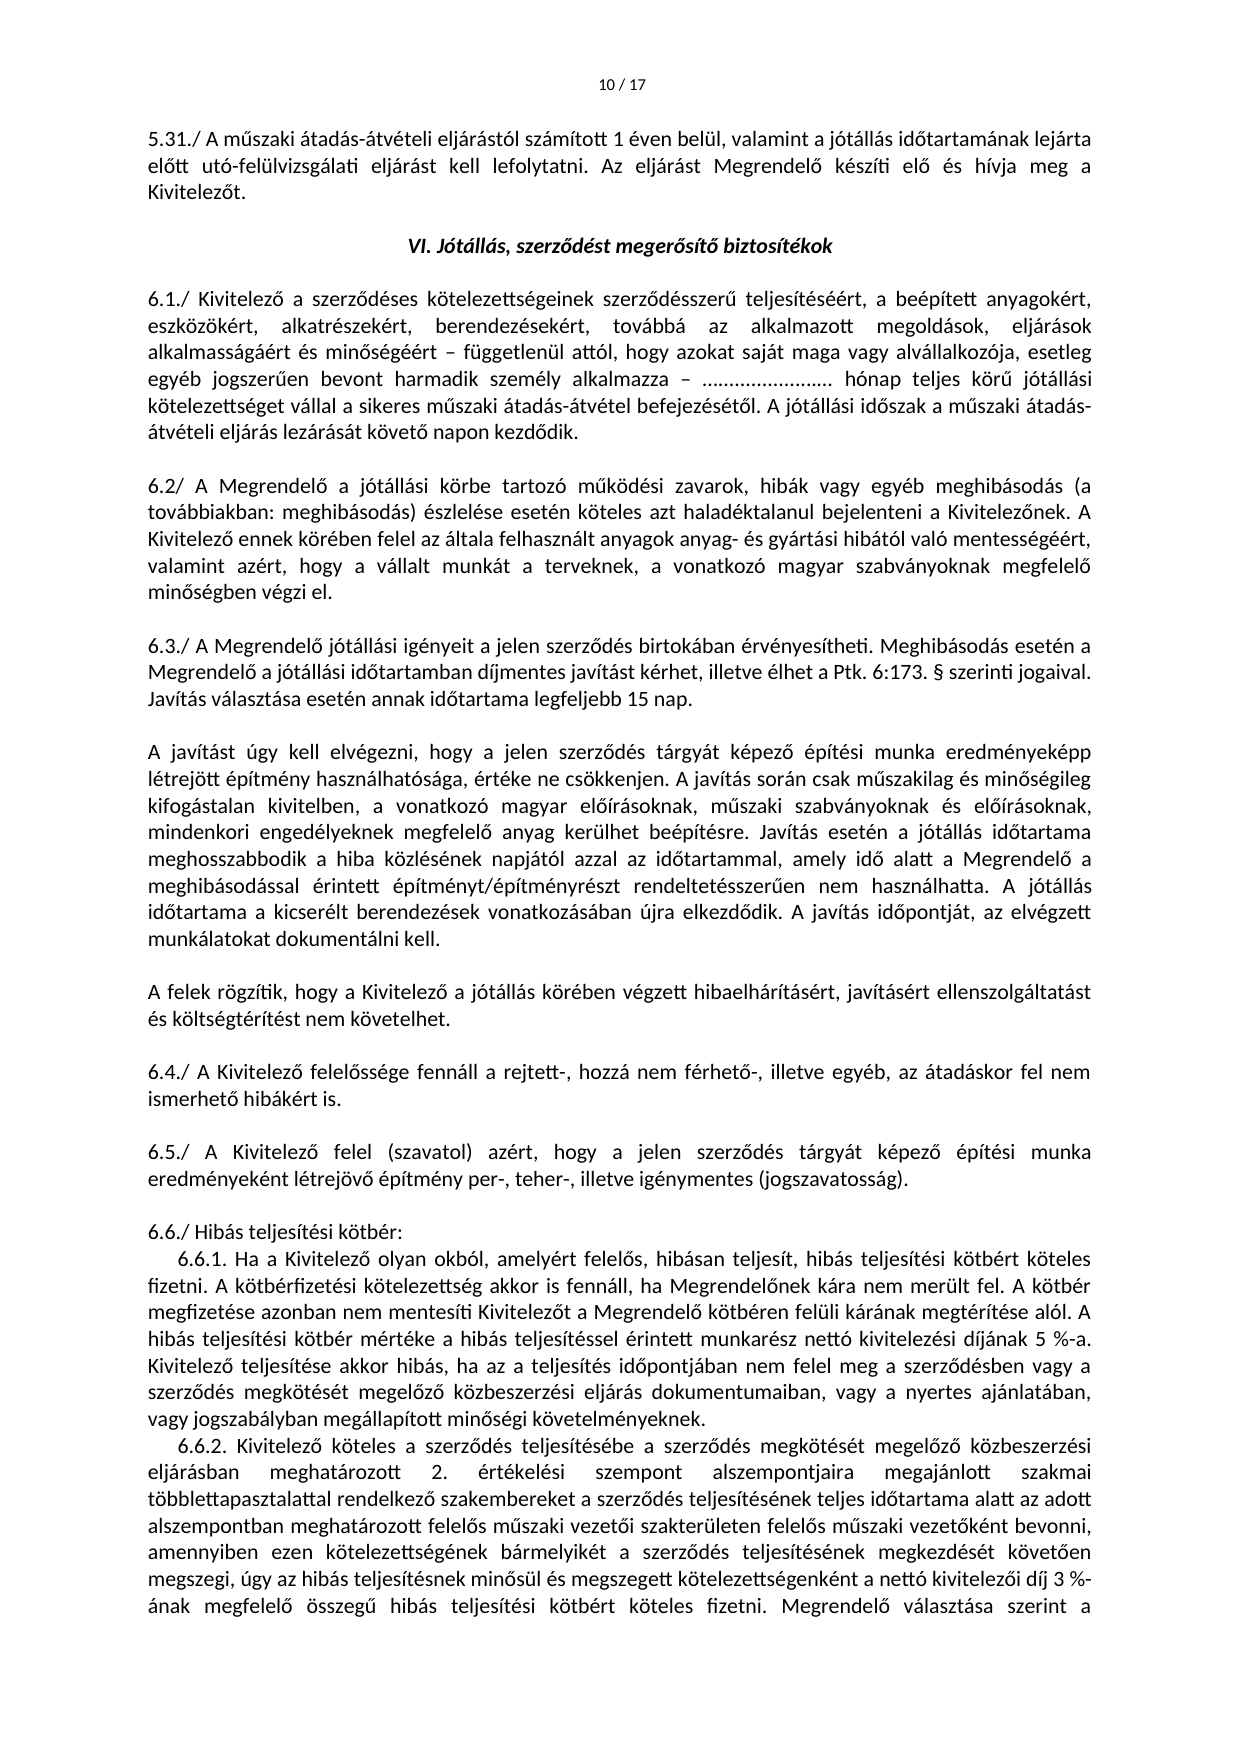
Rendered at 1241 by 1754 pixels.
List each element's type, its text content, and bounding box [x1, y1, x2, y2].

text VI. Jótállás, szerződést megerősítő biztosítékok [148, 232, 1093, 258]
text 6.3./ A Megrendelő jótállási igényeit a jelen szerződés birtokában érvényesítheti. Meghibásodás esetén a Megrendelő a jótállási időtartamban díjmentes javítást kérhet, illetve élhet a Ptk. 6:173. § szerinti jogaival. Javítás választása esetén annak időtartama legfeljebb 15 nap. [148, 632, 1093, 712]
text 6.6./ Hibás teljesítési kötbér: [148, 1218, 1093, 1245]
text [148, 1432, 1093, 1618]
text 6.1./ Kivitelező a szerződéses kötelezettségeinek szerződésszerű teljesítéséért, a beépített anyagokért, eszközökért, alkatrészekért, berendezésekért, továbbá az alkalmazott megoldások, eljárások alkalmasságáért és minőségéért – függetlenül attól, hogy azokat saját maga vagy alvállalkozója, esetleg egyéb jogszerűen bevont harmadik személy alkalmazza – …..................… hónap teljes körű jótállási kötelezettséget vállal a sikeres műszaki átadás-átvétel befejezésétől. A jótállási időszak a műszaki átadás-átvételi eljárás lezárását követő napon kezdődik. [148, 285, 1093, 445]
list 5.31./ A műszaki átadás-átvételi eljárástól számított 1 éven belül, valamint a jótállás időtartamának lejárta előtt utó-felülvizsgálati eljárást kell lefolytatni. Az eljárást Megrendelő készíti elő és hívja meg a Kivitelezőt. [148, 125, 1093, 205]
text A javítást úgy kell elvégezni, hogy a jelen szerződés tárgyát képező építési munka eredményeképp létrejött építmény használhatósága, értéke ne csökkenjen. A javítás során csak műszakilag és minőségileg kifogástalan kivitelben, a vonatkozó magyar előírásoknak, műszaki szabványoknak és előírásoknak, mindenkori engedélyeknek megfelelő anyag kerülhet beépítésre. Javítás esetén a jótállás időtartama meghosszabbodik a hiba közlésének napjától azzal az időtartammal, amely idő alatt a Megrendelő a meghibásodással érintett építményt/építményrészt rendeltetésszerűen nem használhatta. A jótállás időtartama a kicserélt berendezések vonatkozásában újra elkezdődik. A javítás időpontját, az elvégzett munkálatokat dokumentálni kell. [148, 738, 1093, 952]
text A felek rögzítik, hogy a Kivitelező a jótállás körében végzett hibaelhárításért, javításért ellenszolgáltatást és költségtérítést nem követelhet. [148, 978, 1093, 1032]
text 6.6.1. Ha a Kivitelező olyan okból, amelyért felelős, hibásan teljesít, hibás teljesítési kötbért köteles fizetni. A kötbérfizetési kötelezettség akkor is fennáll, ha Megrendelőnek kára nem merült fel. A kötbér megfizetése azonban nem mentesíti Kivitelezőt a Megrendelő kötbéren felüli kárának megtérítése alól. A hibás teljesítési kötbér mértéke a hibás teljesítéssel érintett munkarész nettó kivitelezési díjának 5 %-a. Kivitelező teljesítése akkor hibás, ha az a teljesítés időpontjában nem felel meg a szerződésben vagy a szerződés megkötését megelőző közbeszerzési eljárás dokumentumaiban, vagy a nyertes ajánlatában, vagy jogszabályban megállapított minőségi követelményeknek. [148, 1245, 1093, 1432]
text 6.2/ A Megrendelő a jótállási körbe tartozó működési zavarok, hibák vagy egyéb meghibásodás (a továbbiakban: meghibásodás) észlelése esetén köteles azt haladéktalanul bejelenteni a Kivitelezőnek. A Kivitelező ennek körében felel az általa felhasznált anyagok anyag- és gyártási hibától való mentességéért, valamint azért, hogy a vállalt munkát a terveknek, a vonatkozó magyar szabványoknak megfelelő minőségben végzi el. [148, 472, 1093, 605]
text 6.4./ A Kivitelező felelőssége fennáll a rejtett-, hozzá nem férhető-, illetve egyéb, az átadáskor fel nem ismerhető hibákért is. [148, 1058, 1093, 1112]
text 6.5./ A Kivitelező felel (szavatol) azért, hogy a jelen szerződés tárgyát képező építési munka eredményeként létrejövő építmény per-, teher-, illetve igénymentes (jogszavatosság). [148, 1138, 1093, 1192]
